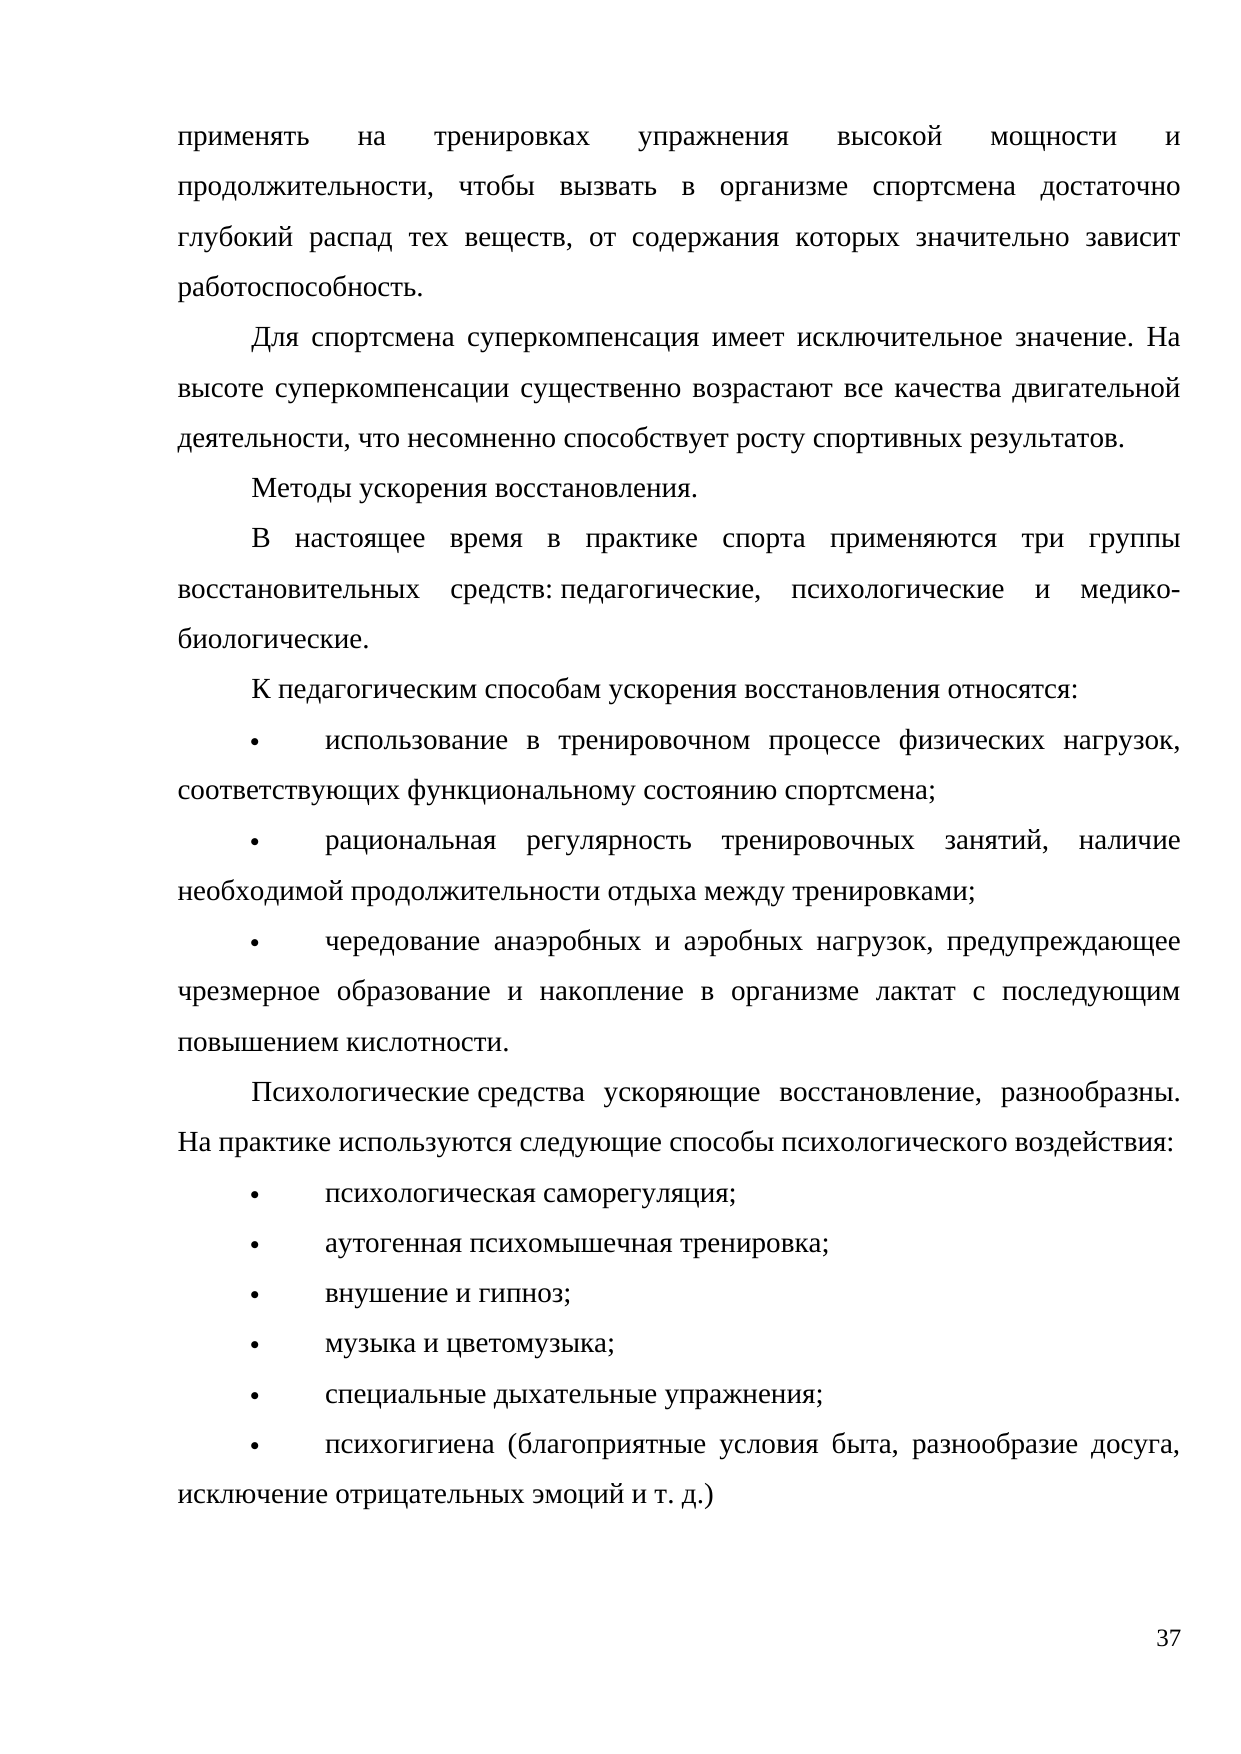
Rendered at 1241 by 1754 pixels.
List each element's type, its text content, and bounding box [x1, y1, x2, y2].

text Для спортсмена суперкомпенсация имеет исключительное значение. На высоте суперкомпенсации существенно возрастают все качества двигательной деятельности, что несомненно способствует росту спортивных результатов. [177, 319, 1181, 453]
list психогигиена (благоприятные условия быта, разнообразие досуга, исключение отрицательных эмоций и т. д.) [177, 1426, 1181, 1510]
text Психологические средства ускоряющие восстановление, разнообразны. На практике используются следующие способы психологического воздействия: [177, 1074, 1181, 1158]
list чередование анаэробных и аэробных нагрузок, предупреждающее чрезмерное образование и накопление в организме лактат с последующим повышением кислотности. [177, 923, 1181, 1057]
list психологическая саморегуляция; [177, 1175, 1181, 1208]
list музыка и цветомузыка; [177, 1326, 1181, 1359]
text К педагогическим способам ускорения восстановления относятся: [177, 672, 1181, 705]
list рациональная регулярность тренировочных занятий, наличие необходимой продолжительности отдыха между тренировками; [177, 822, 1181, 906]
list специальные дыхательные упражнения; [177, 1376, 1181, 1409]
text Методы ускорения восстановления. [177, 470, 1181, 504]
list внушение и гипноз; [177, 1275, 1181, 1309]
list аутогенная психомышечная тренировка; [177, 1225, 1181, 1258]
text В настоящее время в практике спорта применяются три группы восстановительных средств: педагогические, психологические и медико-биологические. [177, 521, 1181, 655]
list использование в тренировочном процессе физических нагрузок, соответствующих функциональному состоянию спортсмена; [177, 722, 1181, 806]
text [177, 118, 1181, 303]
